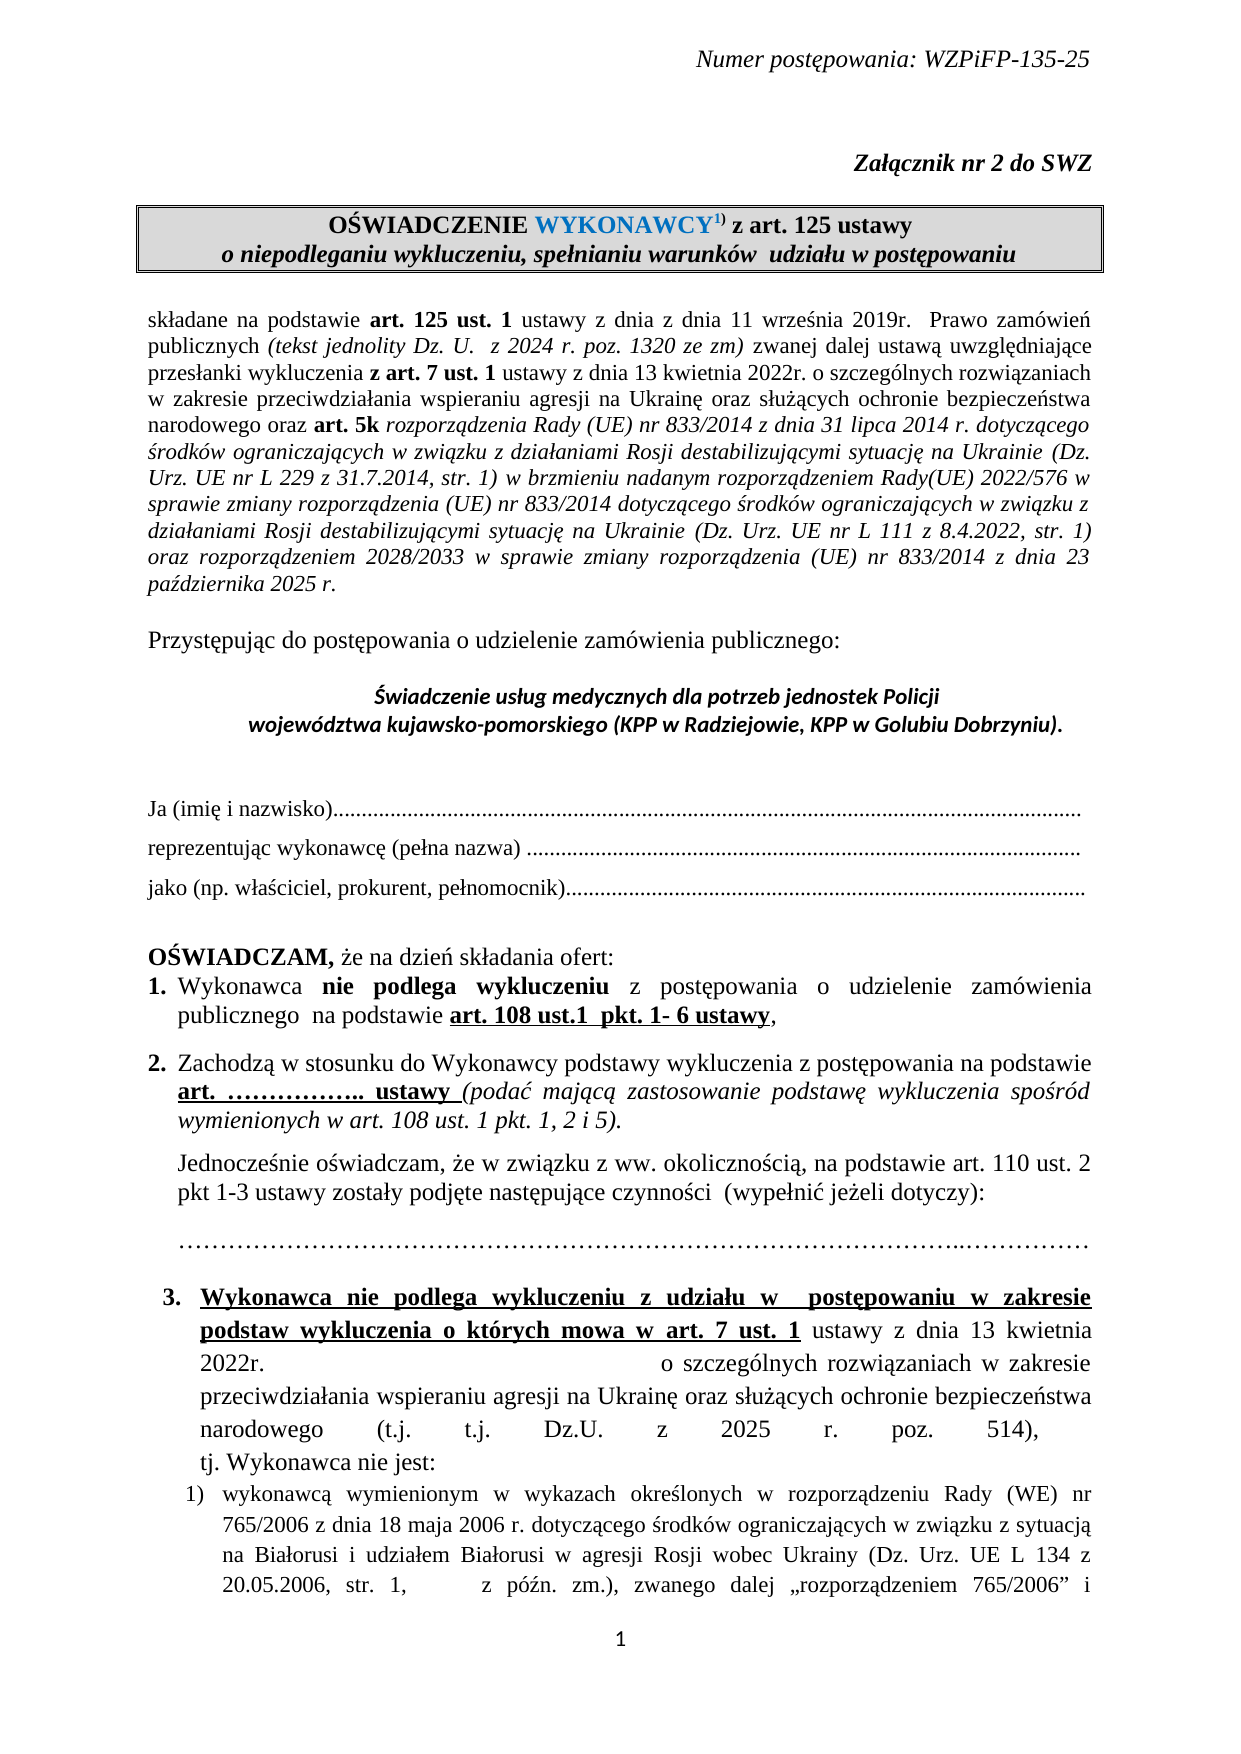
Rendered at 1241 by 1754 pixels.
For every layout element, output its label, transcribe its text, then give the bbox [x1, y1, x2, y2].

subtitle o niepodleganiu wykluczeniu, spełnianiu warunków udziału w postępowaniu [139, 234, 1101, 270]
text Ja (imię i nazwisko)................................................................................................................................... [148, 795, 1093, 821]
list OŚWIADCZAM, że na dzień składania ofert: [148, 942, 1093, 971]
list Świadczenie usług medycznych dla potrzeb jednostek Policji [221, 682, 1093, 710]
list …………………………………………………………………………………..…………… [177, 1225, 1093, 1254]
list Wykonawca nie podlega wykluczeniu z postępowania o udzielenie zamówienia publicznego na podstawie art. 108 ust.1 pkt. 1- 6 ustawy, [148, 971, 1093, 1028]
subtitle Załącznik nr 2 do SWZ [148, 148, 1093, 176]
subtitle OŚWIADCZENIE WYKONAWCY1) z art. 125 ustawy [139, 208, 1101, 234]
list Wykonawca nie podlega wykluczeniu z udziału w postępowaniu w zakresie podstaw wykluczenia o których mowa w art. 7 ust. 1 ustawy z dnia 13 kwietnia 2022r. o szczególnych rozwiązaniach w zakresie przeciwdziałania wspieraniu agresji na Ukrainę oraz służących ochronie bezpieczeństwa narodowego (t.j. t.j. Dz.U. z 2025 r. poz. 514), tj. Wykonawca nie jest: [162, 1282, 1093, 1476]
list Jednocześnie oświadczam, że w związku z ww. okolicznością, na podstawie art. 110 ust. 2 pkt 1-3 ustawy zostały podjęte następujące czynności (wypełnić jeżeli dotyczy): [177, 1148, 1093, 1206]
text reprezentując wykonawcę (pełna nazwa) ................................................................................................. [148, 834, 1093, 861]
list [185, 1481, 1093, 1597]
text składane na podstawie art. 125 ust. 1 ustawy z dnia z dnia 11 września 2019r. Prawo zamówień publicznych (tekst jednolity Dz. U. z 2024 r. poz. 1320 ze zm) zwanej dalej ustawą uwzględniające przesłanki wykluczenia z art. 7 ust. 1 ustawy z dnia 13 kwietnia 2022r. o szczególnych rozwiązaniach w zakresie przeciwdziałania wspieraniu agresji na Ukrainę oraz służących ochronie bezpieczeństwa narodowego oraz art. 5k rozporządzenia Rady (UE) nr 833/2014 z dnia 31 lipca 2014 r. dotyczącego środków ograniczających w związku z działaniami Rosji destabilizującymi sytuację na Ukrainie (Dz. Urz. UE nr L 229 z 31.7.2014, str. 1) w brzmieniu nadanym rozporządzeniem Rady(UE) 2022/576 w sprawie zmiany rozporządzenia (UE) nr 833/2014 dotyczącego środków ograniczających w związku z działaniami Rosji destabilizującymi sytuację na Ukrainie (Dz. Urz. UE nr L 111 z 8.4.2022, str. 1) oraz rozporządzeniem 2028/2033 w sprawie zmiany rozporządzenia (UE) nr 833/2014 z dnia 23 października 2025 r. [148, 306, 1093, 596]
list Zachodzą w stosunku do Wykonawcy podstawy wykluczenia z postępowania na podstawie art. …………….. ustawy (podać mającą zastosowanie podstawę wykluczenia spośród wymienionych w art. 108 ust. 1 pkt. 1, 2 i 5). [148, 1048, 1093, 1134]
list województwa kujawsko-pomorskiego (KPP w Radziejowie, KPP w Golubiu Dobrzyniu). [221, 710, 1093, 738]
text Przystępując do postępowania o udzielenie zamówienia publicznego: [148, 625, 1025, 653]
text jako (np. właściciel, prokurent, pełnomocnik)........................................................................................... [148, 874, 1093, 900]
